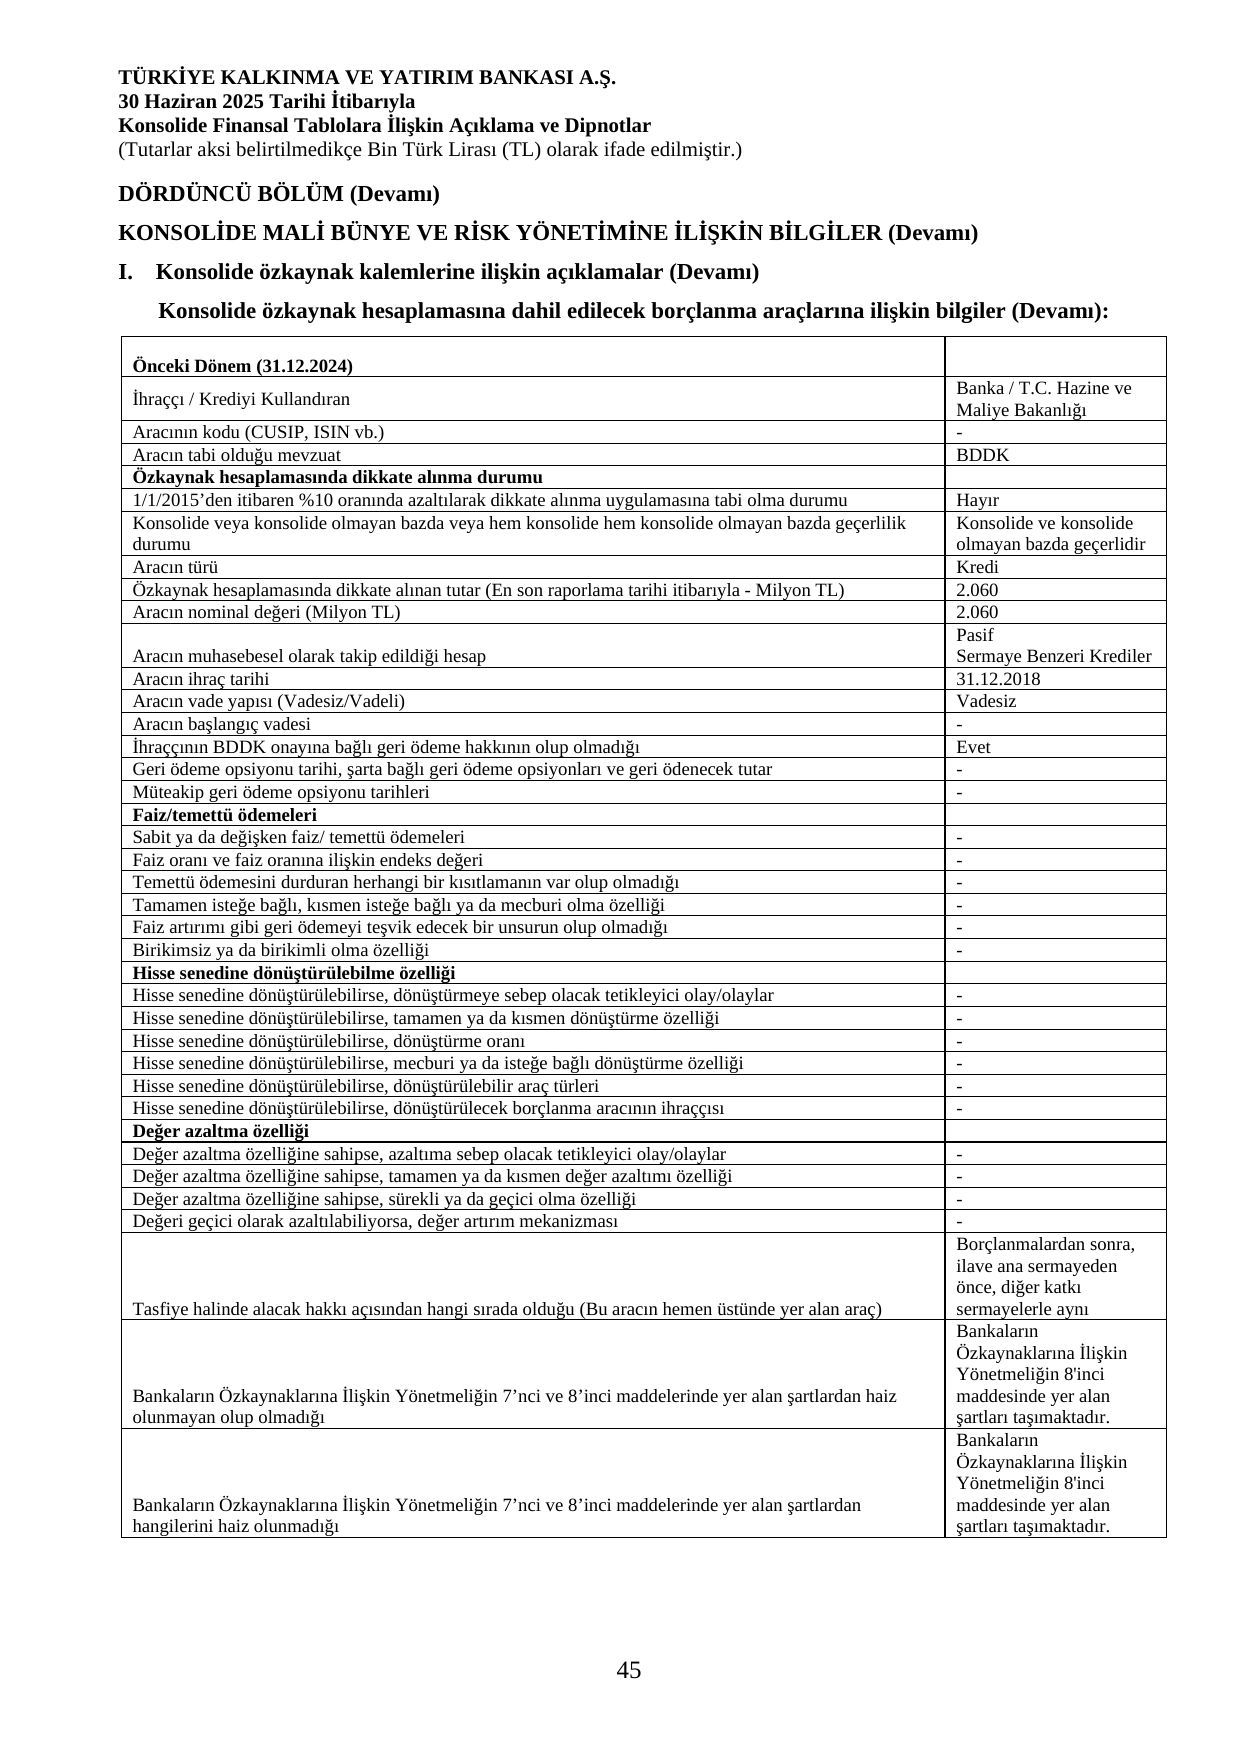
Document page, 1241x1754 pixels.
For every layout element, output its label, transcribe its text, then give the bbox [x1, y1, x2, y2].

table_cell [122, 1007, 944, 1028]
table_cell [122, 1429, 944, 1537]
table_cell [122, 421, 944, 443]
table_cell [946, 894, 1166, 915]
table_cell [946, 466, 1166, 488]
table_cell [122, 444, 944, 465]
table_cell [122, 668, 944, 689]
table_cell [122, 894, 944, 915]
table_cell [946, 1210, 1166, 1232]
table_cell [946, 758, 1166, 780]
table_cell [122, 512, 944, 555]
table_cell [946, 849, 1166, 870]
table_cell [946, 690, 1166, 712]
text I. Konsolide özkaynak kalemlerine ilişkin açıklamalar (Devamı) [118, 258, 1140, 284]
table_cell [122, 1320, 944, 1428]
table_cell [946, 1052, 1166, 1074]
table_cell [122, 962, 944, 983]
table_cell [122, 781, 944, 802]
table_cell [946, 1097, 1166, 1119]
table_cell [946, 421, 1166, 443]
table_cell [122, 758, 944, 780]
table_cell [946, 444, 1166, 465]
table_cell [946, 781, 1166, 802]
text Konsolide özkaynak hesaplamasına dahil edilecek borçlanma araçlarına ilişkin bilgiler (Devamı): [118, 297, 1140, 323]
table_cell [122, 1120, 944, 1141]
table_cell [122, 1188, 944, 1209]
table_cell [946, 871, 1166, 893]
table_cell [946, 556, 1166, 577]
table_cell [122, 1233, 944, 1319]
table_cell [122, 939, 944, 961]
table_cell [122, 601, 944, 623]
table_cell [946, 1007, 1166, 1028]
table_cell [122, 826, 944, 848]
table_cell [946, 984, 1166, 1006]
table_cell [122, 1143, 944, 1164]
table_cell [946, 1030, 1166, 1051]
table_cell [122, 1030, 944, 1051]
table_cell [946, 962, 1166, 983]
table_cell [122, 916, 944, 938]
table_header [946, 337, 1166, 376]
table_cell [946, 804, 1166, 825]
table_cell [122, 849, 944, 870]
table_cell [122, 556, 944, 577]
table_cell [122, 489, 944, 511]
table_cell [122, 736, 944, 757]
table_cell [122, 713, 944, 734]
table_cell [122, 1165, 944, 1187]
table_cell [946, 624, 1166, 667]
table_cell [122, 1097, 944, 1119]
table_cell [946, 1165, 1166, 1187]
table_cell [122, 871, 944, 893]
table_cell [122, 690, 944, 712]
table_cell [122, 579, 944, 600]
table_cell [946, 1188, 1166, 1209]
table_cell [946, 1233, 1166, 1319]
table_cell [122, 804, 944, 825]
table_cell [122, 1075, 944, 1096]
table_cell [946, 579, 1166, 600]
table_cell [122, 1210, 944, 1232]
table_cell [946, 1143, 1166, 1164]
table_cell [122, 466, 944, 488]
list DÖRDÜNCÜ BÖLÜM (Devamı) [118, 180, 1140, 207]
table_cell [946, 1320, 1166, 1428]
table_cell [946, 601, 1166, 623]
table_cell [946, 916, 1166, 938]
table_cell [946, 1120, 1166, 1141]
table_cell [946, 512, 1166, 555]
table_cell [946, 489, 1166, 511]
list KONSOLİDE MALİ BÜNYE VE RİSK YÖNETİMİNE İLİŞKİN BİLGİLER (Devamı) [118, 219, 1140, 246]
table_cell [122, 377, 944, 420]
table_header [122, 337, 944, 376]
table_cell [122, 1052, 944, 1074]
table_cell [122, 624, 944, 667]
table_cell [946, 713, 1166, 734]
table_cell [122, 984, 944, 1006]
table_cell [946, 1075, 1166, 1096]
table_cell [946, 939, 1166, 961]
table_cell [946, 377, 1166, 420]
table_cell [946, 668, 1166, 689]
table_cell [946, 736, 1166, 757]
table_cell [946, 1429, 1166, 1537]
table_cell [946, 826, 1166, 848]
